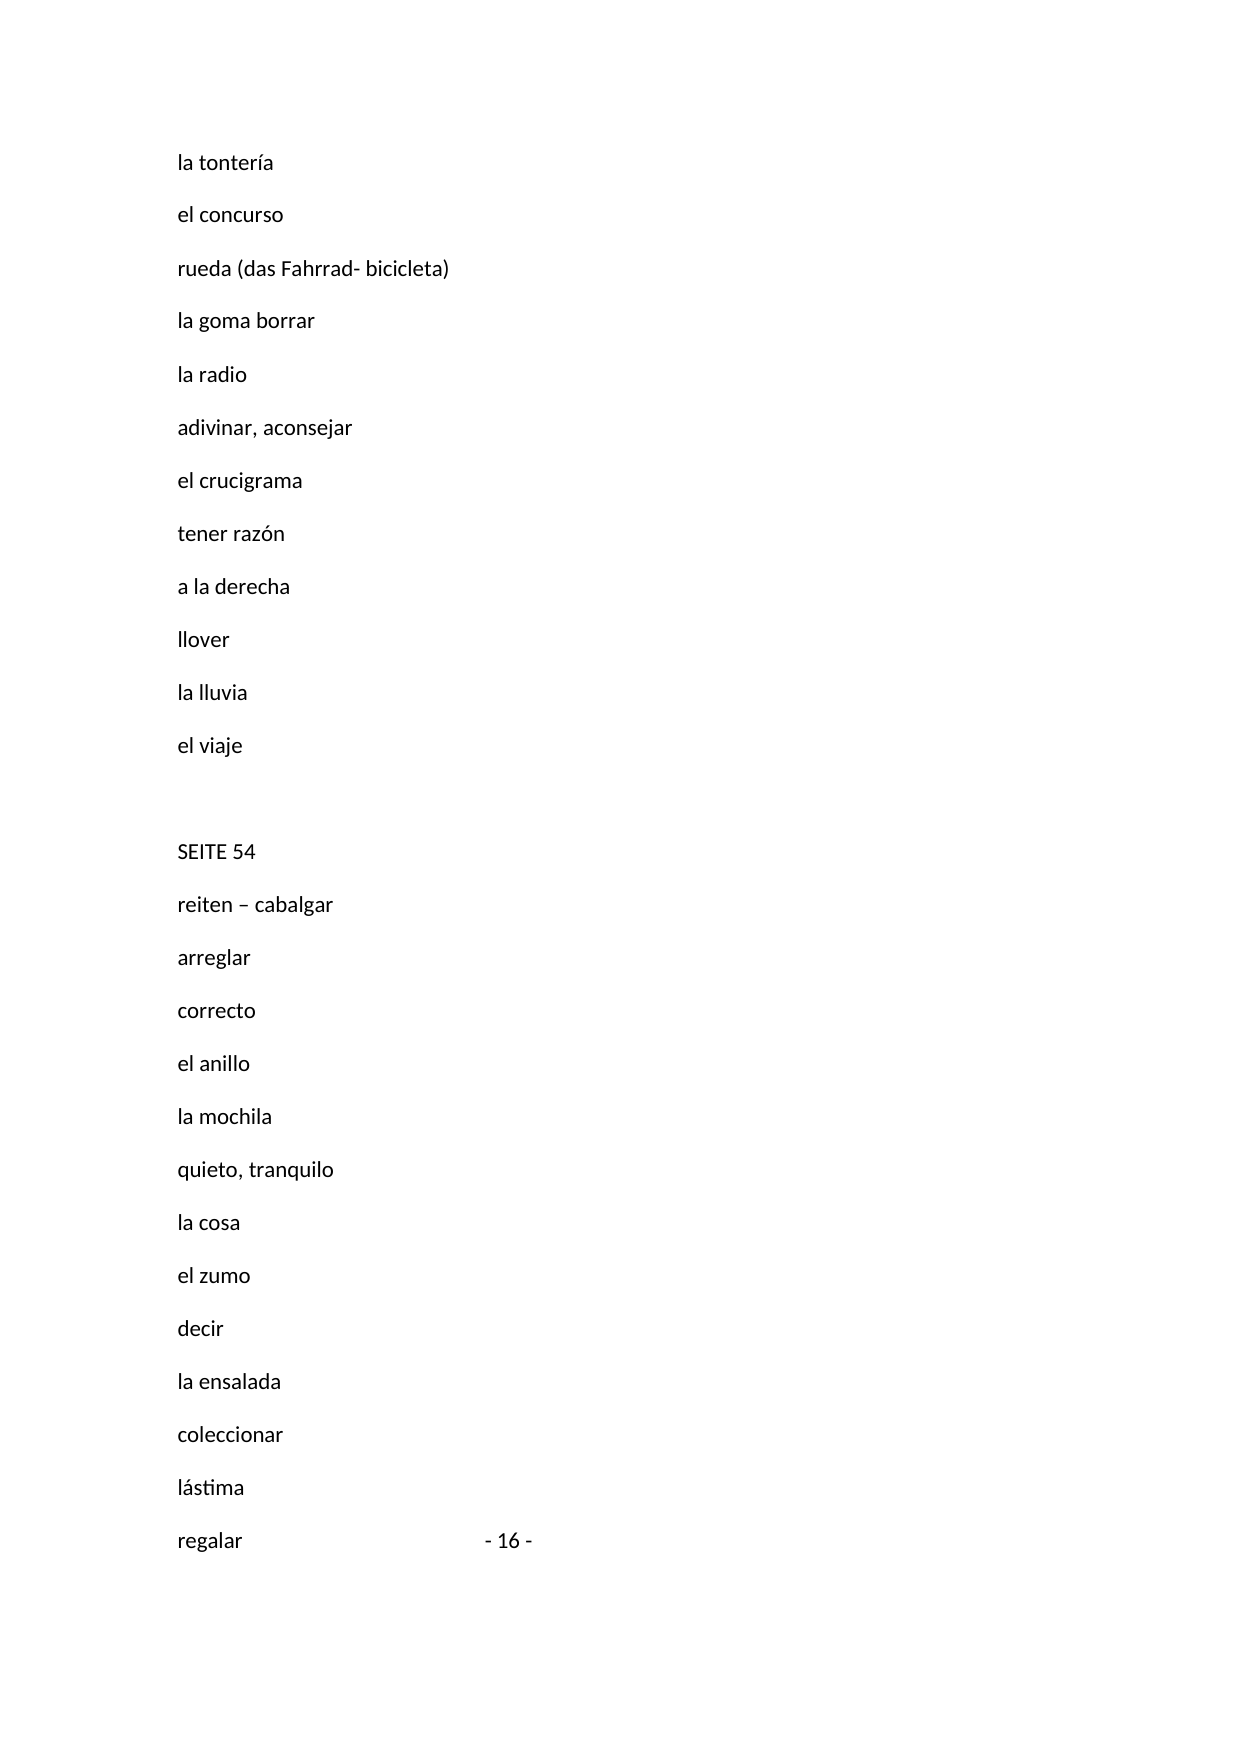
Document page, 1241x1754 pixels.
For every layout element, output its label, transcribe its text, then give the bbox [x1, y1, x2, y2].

text regalar - 16 - [177, 1526, 1063, 1554]
text la mochila [177, 1102, 1063, 1130]
text coleccionar [177, 1420, 1063, 1448]
text la ensalada [177, 1367, 1063, 1395]
text la goma borrar [177, 307, 1063, 335]
text la tontería [177, 148, 1063, 176]
text la lluvia [177, 678, 1063, 706]
text el crucigrama [177, 466, 1063, 494]
text adivinar, aconsejar [177, 413, 1063, 441]
text arreglar [177, 943, 1063, 971]
text llover [177, 625, 1063, 653]
text quieto, tranquilo [177, 1155, 1063, 1183]
text el anillo [177, 1049, 1063, 1077]
text reiten – cabalgar [177, 890, 1063, 918]
text la radio [177, 360, 1063, 388]
text decir [177, 1314, 1063, 1342]
text SEITE 54 [177, 837, 1063, 865]
text correcto [177, 996, 1063, 1024]
text el concurso [177, 201, 1063, 229]
text el viaje [177, 731, 1063, 759]
text lástima [177, 1473, 1063, 1501]
text rueda (das Fahrrad- bicicleta) [177, 254, 1063, 282]
text tener razón [177, 519, 1063, 547]
text a la derecha [177, 572, 1063, 600]
text el zumo [177, 1261, 1063, 1289]
text la cosa [177, 1208, 1063, 1236]
